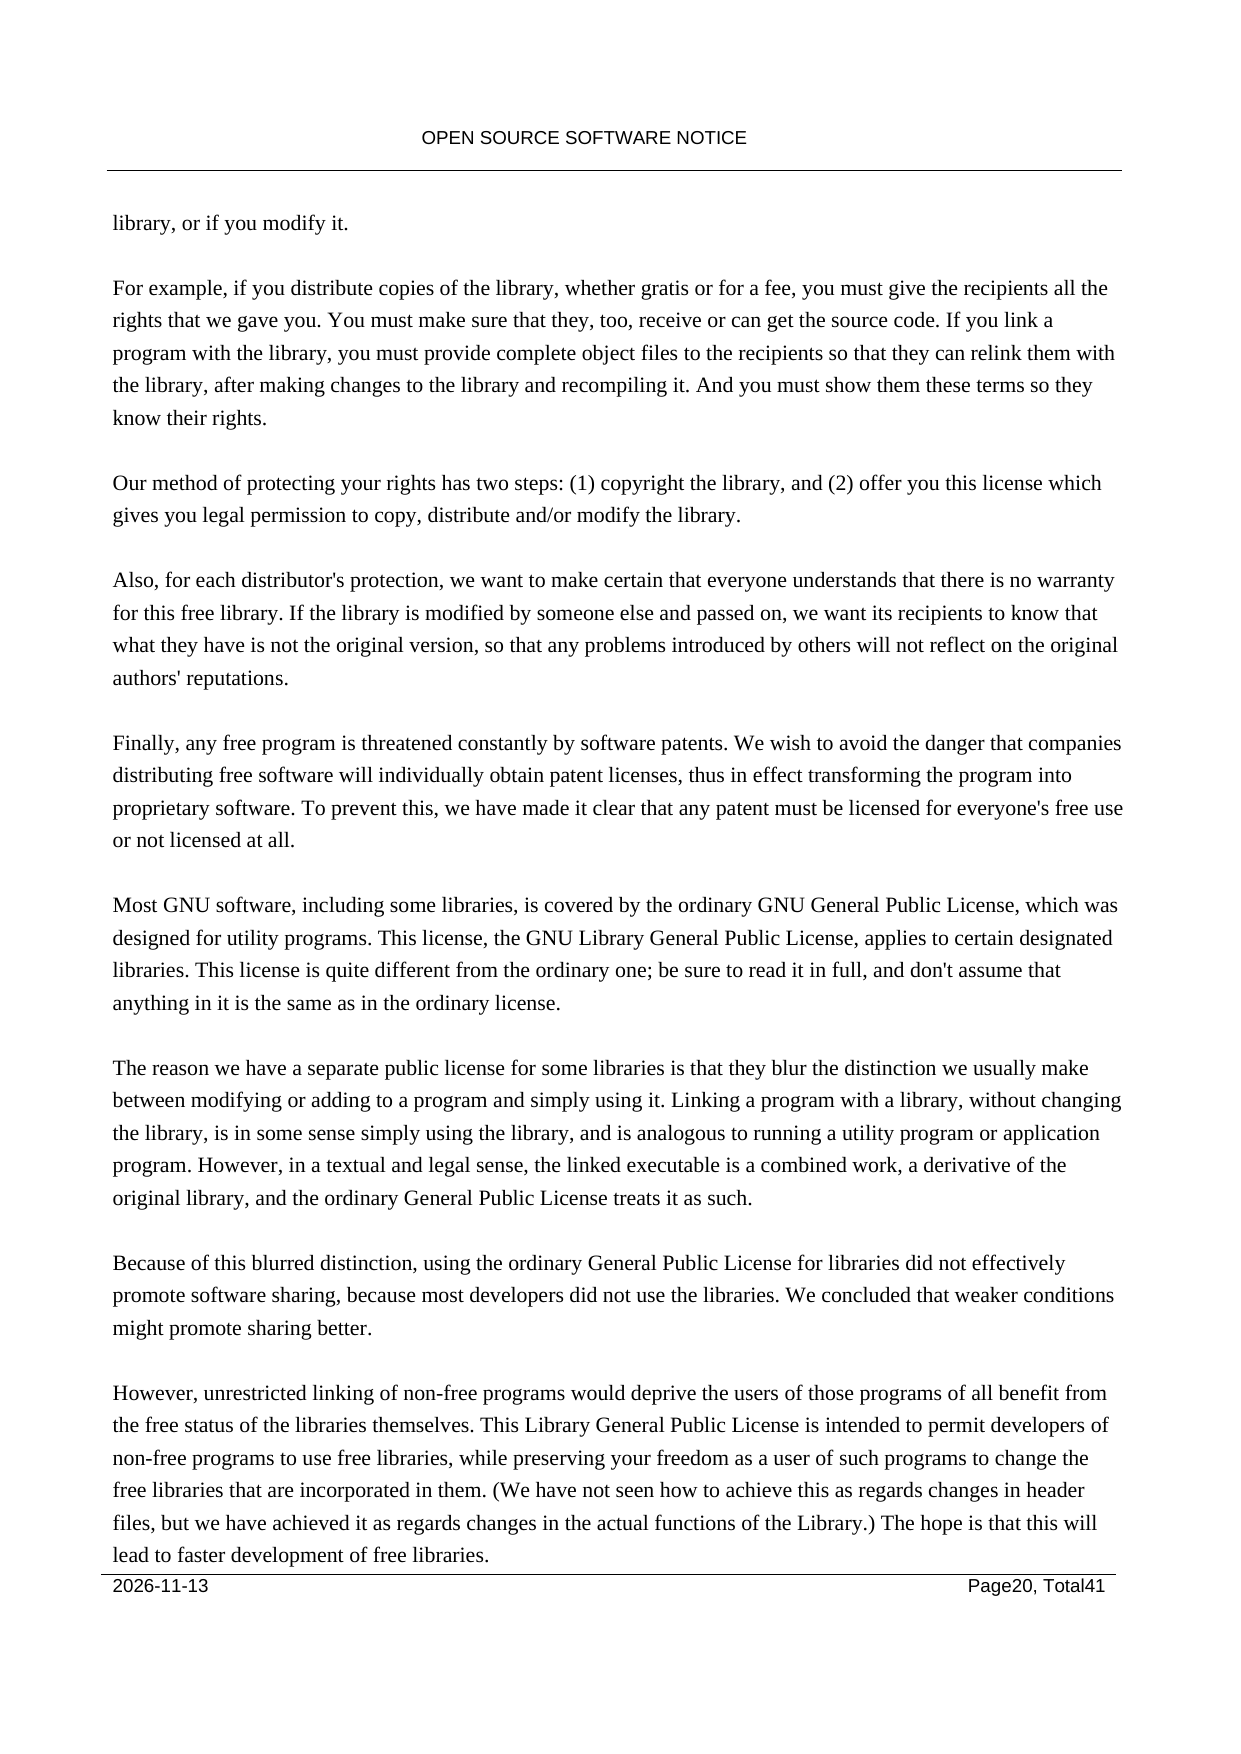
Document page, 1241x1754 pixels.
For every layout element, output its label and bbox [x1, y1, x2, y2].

text [112, 206, 1128, 1571]
